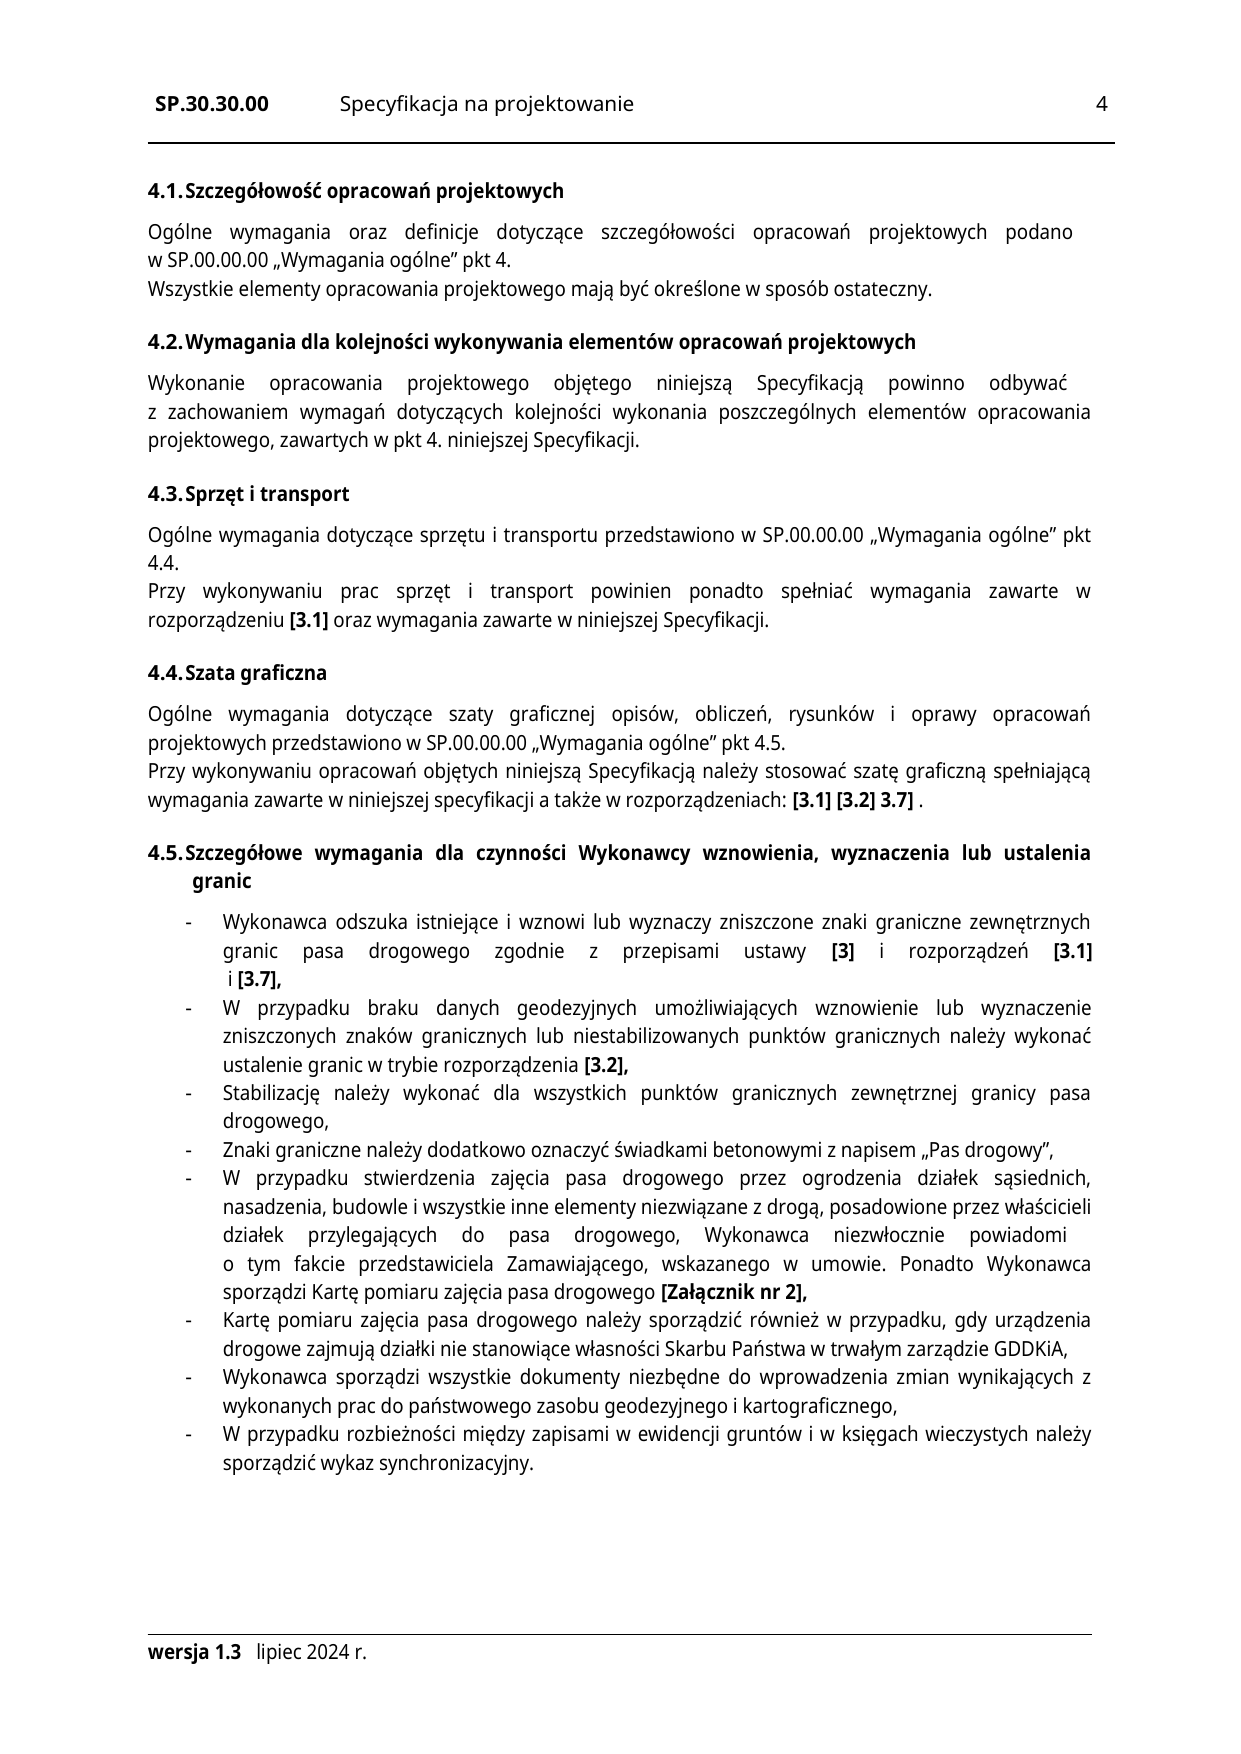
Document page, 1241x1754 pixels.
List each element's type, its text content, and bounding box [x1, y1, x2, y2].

list Kartę pomiaru zajęcia pasa drogowego należy sporządzić również w przypadku, gdy urządzenia drogowe zajmują działki nie stanowiące własności Skarbu Państwa w trwałym zarządzie GDDKiA, [185, 1306, 1092, 1362]
text Ogólne wymagania dotyczące sprzętu i transportu przedstawiono w SP.00.00.00 „Wymagania ogólne” pkt 4.4. [148, 520, 1092, 577]
list W przypadku stwierdzenia zajęcia pasa drogowego przez ogrodzenia działek sąsiednich, nasadzenia, budowle i wszystkie inne elementy niezwiązane z drogą, posadowione przez właścicieli działek przylegających do pasa drogowego, Wykonawca niezwłocznie powiadomi o tym fakcie przedstawiciela Zamawiającego, wskazanego w umowie. Ponadto Wykonawca sporządzi Kartę pomiaru zajęcia pasa drogowego [Załącznik nr 2], [185, 1163, 1092, 1306]
list Wykonawca sporządzi wszystkie dokumenty niezbędne do wprowadzenia zmian wynikających z wykonanych prac do państwowego zasobu geodezyjnego i kartograficznego, [185, 1362, 1092, 1419]
text Wykonanie opracowania projektowego objętego niniejszą Specyfikacją powinno odbywać z zachowaniem wymagań dotyczących kolejności wykonania poszczególnych elementów opracowania projektowego, zawartych w pkt 4. niniejszej Specyfikacji. [148, 368, 1092, 454]
text Wszystkie elementy opracowania projektowego mają być określone w sposób ostateczny. [148, 274, 1092, 302]
subtitle Wymagania dla kolejności wykonywania elementów opracowań projektowych [148, 327, 1092, 356]
list W przypadku braku danych geodezyjnych umożliwiających wznowienie lub wyznaczenie zniszczonych znaków granicznych lub niestabilizowanych punktów granicznych należy wykonać ustalenie granic w trybie rozporządzenia [3.2], [185, 993, 1092, 1078]
text Przy wykonywaniu prac sprzęt i transport powinien ponadto spełniać wymagania zawarte w rozporządzeniu [3.1] oraz wymagania zawarte w niniejszej Specyfikacji. [148, 577, 1092, 633]
subtitle Szata graficzna [148, 658, 1092, 687]
list Znaki graniczne należy dodatkowo oznaczyć świadkami betonowymi z napisem „Pas drogowy”, [185, 1135, 1092, 1163]
text Ogólne wymagania oraz definicje dotyczące szczegółowości opracowań projektowych podano w SP.00.00.00 „Wymagania ogólne” pkt 4. [148, 217, 1092, 274]
list Stabilizację należy wykonać dla wszystkich punktów granicznych zewnętrznej granicy pasa drogowego, [185, 1078, 1092, 1135]
text Przy wykonywaniu opracowań objętych niniejszą Specyfikacją należy stosować szatę graficzną spełniającą wymagania zawarte w niniejszej specyfikacji a także w rozporządzeniach: [3.1] [3.2] 3.7] . [148, 756, 1092, 813]
text Ogólne wymagania dotyczące szaty graficznej opisów, obliczeń, rysunków i oprawy opracowań projektowych przedstawiono w SP.00.00.00 „Wymagania ogólne” pkt 4.5. [148, 699, 1092, 756]
list W przypadku rozbieżności między zapisami w ewidencji gruntów i w księgach wieczystych należy sporządzić wykaz synchronizacyjny. [185, 1419, 1092, 1476]
subtitle Szczegółowe wymagania dla czynności Wykonawcy wznowienia, wyznaczenia lub ustalenia granic [148, 838, 1092, 895]
list Wykonawca odszuka istniejące i wznowi lub wyznaczy zniszczone znaki graniczne zewnętrznych granic pasa drogowego zgodnie z przepisami ustawy [3] i rozporządzeń [3.1] i [3.7], [185, 907, 1092, 993]
subtitle Szczegółowość opracowań projektowych [148, 176, 1092, 205]
subtitle Sprzęt i transport [148, 479, 1092, 507]
